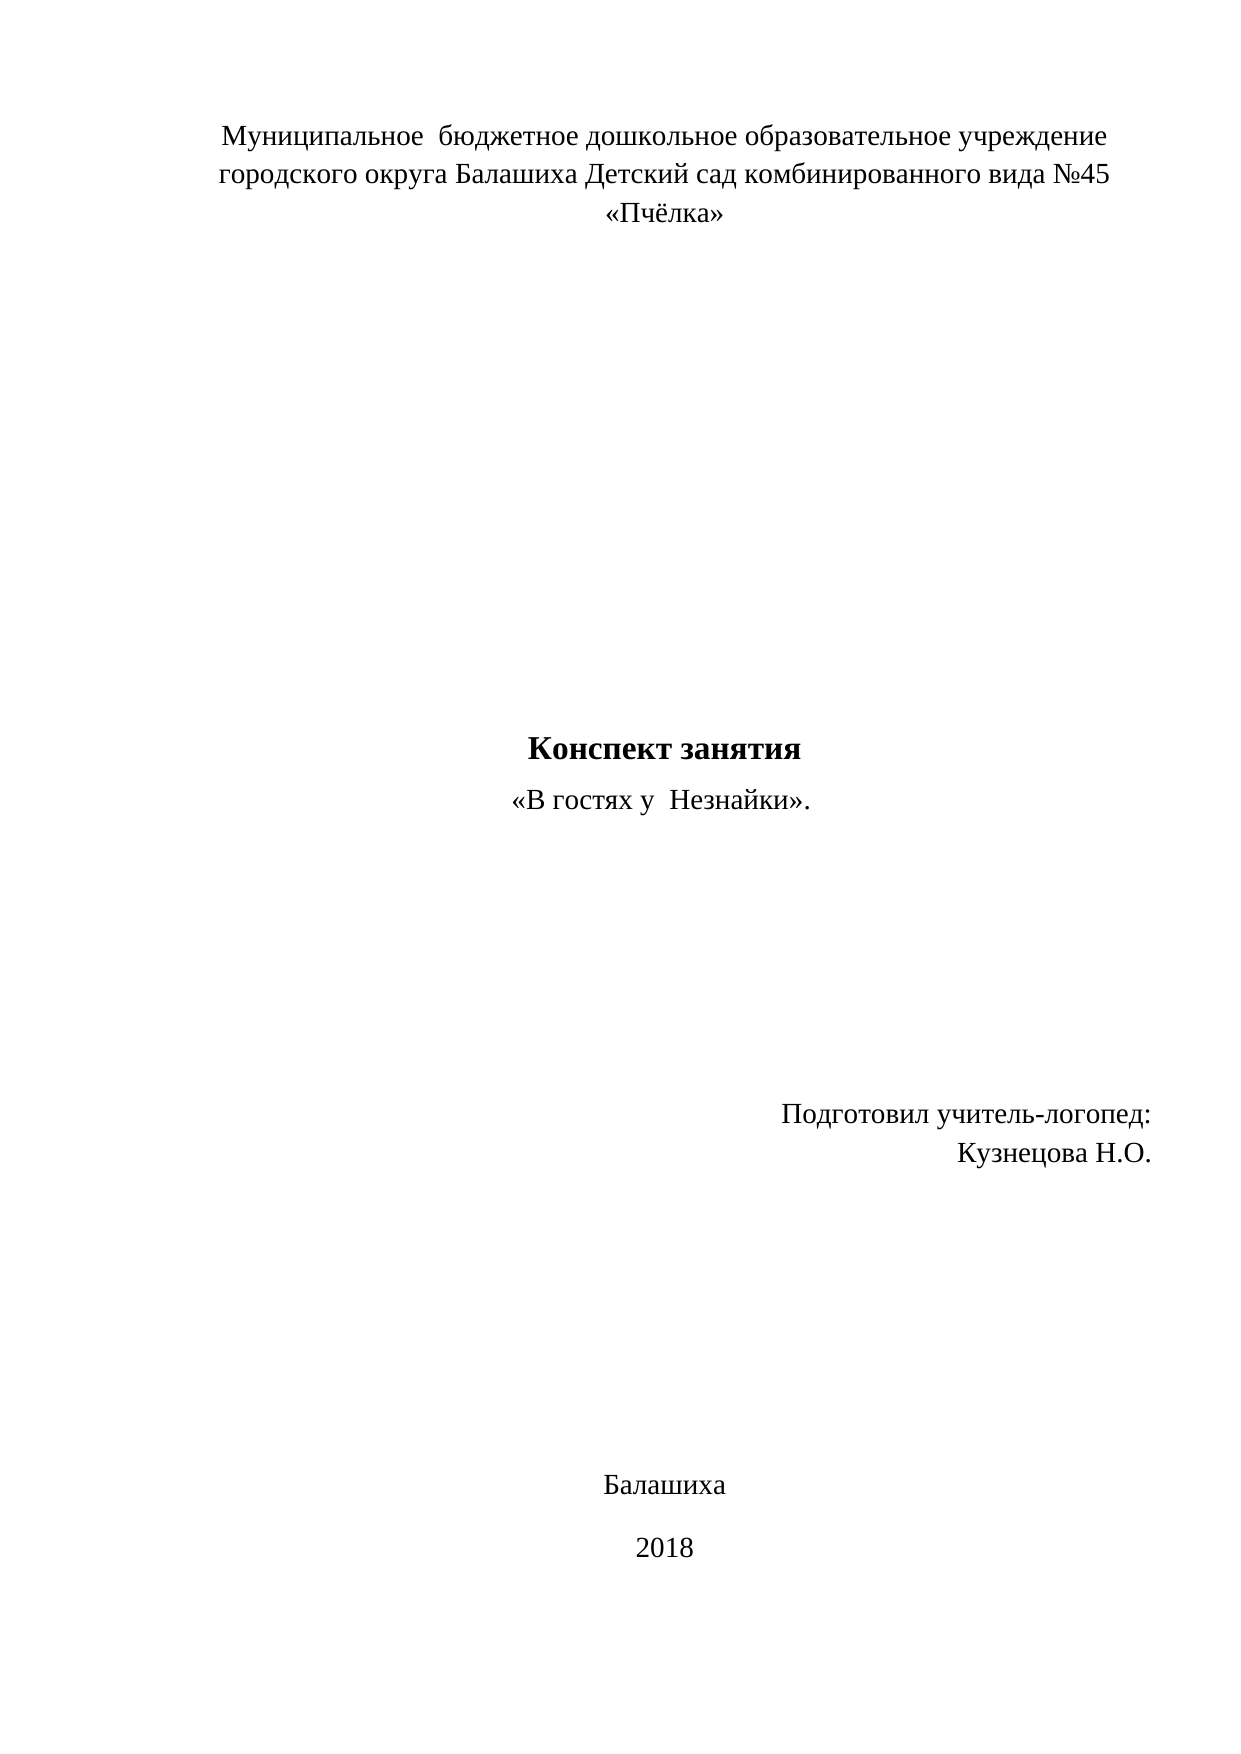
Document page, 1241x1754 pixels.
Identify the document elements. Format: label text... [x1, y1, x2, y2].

text Балашиха [177, 1467, 1152, 1501]
text «В гостях у Незнайки». [177, 782, 1152, 816]
text Кузнецова Н.О. [177, 1135, 1152, 1169]
text Подготовил учитель-логопед: [177, 1097, 1152, 1130]
text Конспект занятия [177, 728, 1152, 767]
text 2018 [177, 1530, 1152, 1563]
text Муниципальное бюджетное дошкольное образовательное учреждение городского округа Балашиха Детский сад комбинированного вида №45 «Пчёлка» [177, 118, 1152, 229]
